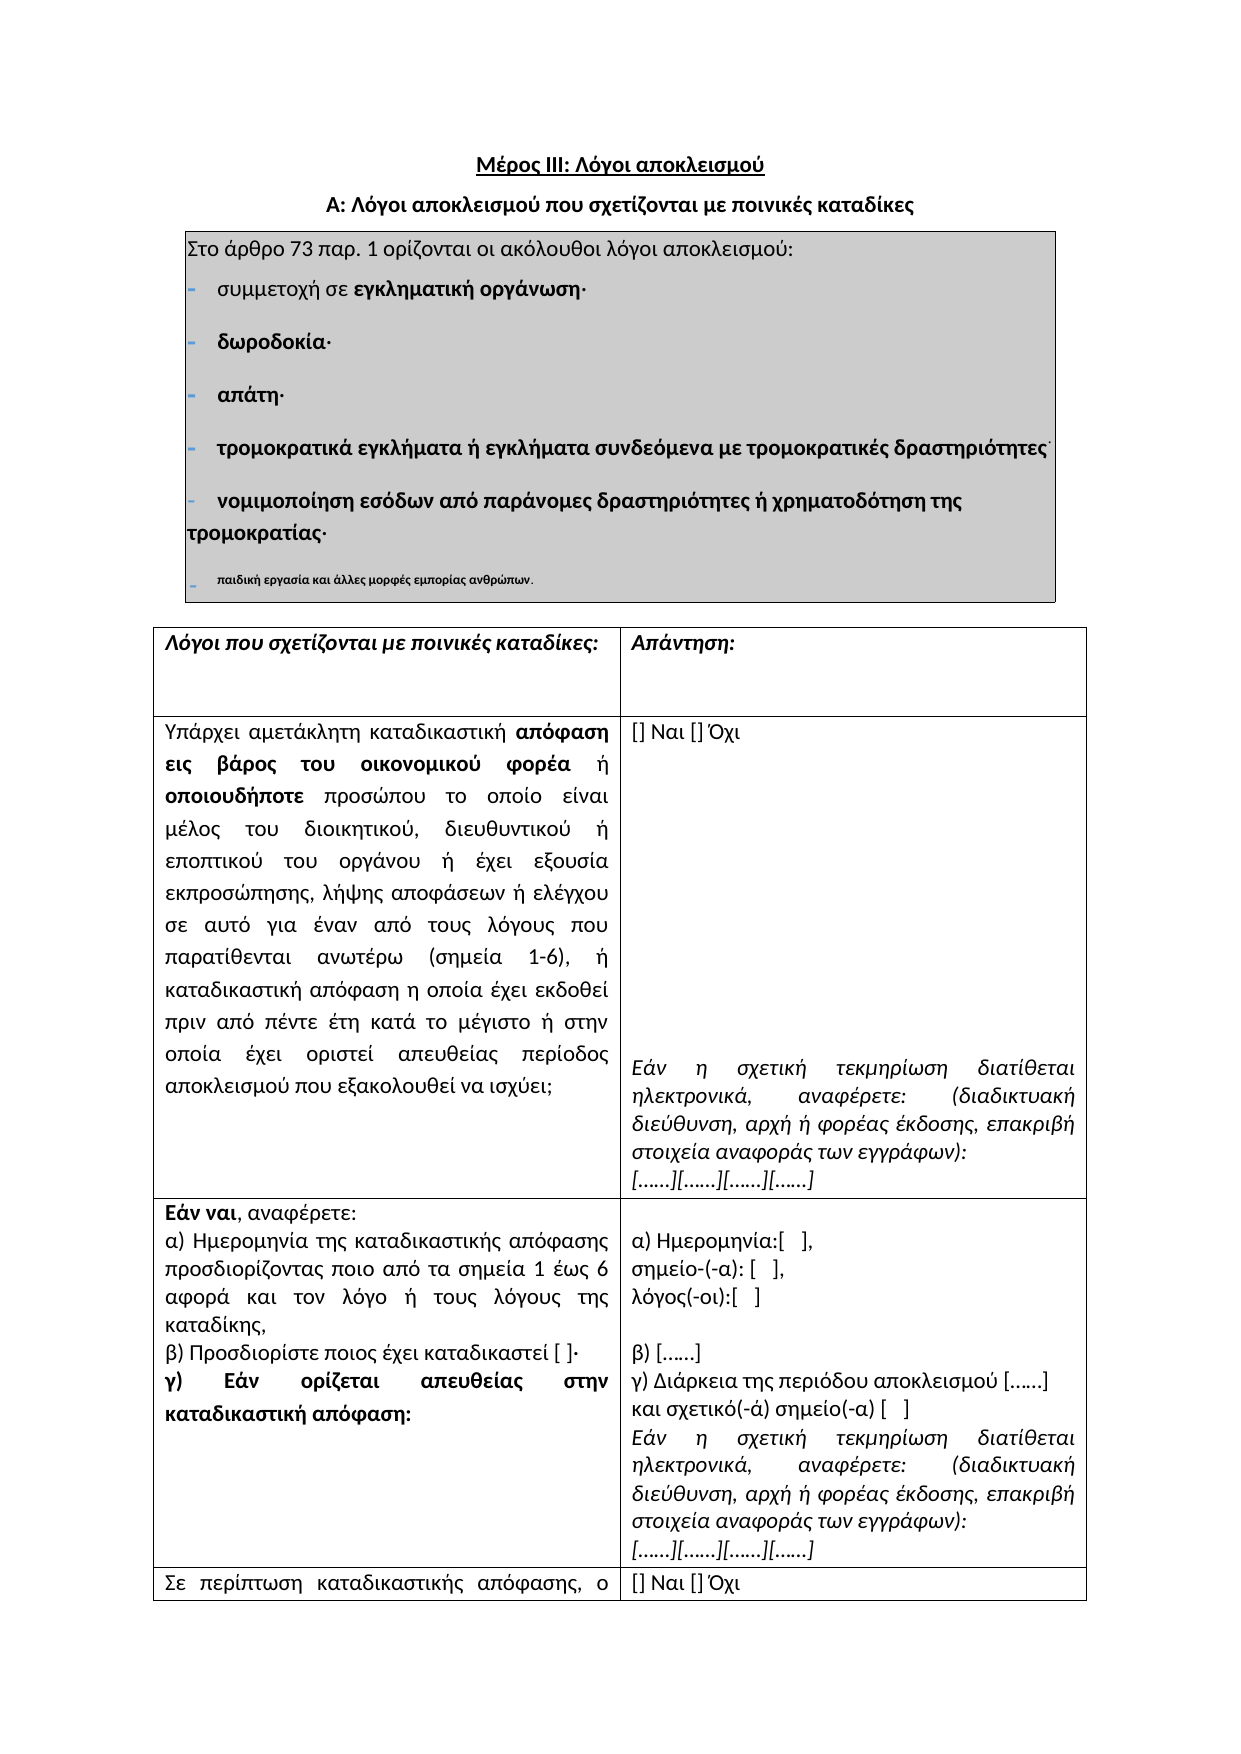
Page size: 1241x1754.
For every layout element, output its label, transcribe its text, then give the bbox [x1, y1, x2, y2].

list απάτη· [186, 378, 1055, 408]
text Α: Λόγοι αποκλεισμού που σχετίζονται με ποινικές καταδίκες [187, 191, 1053, 218]
table_cell α) Ημερομηνία:[ ], σημείο-(-α): [ ], λόγος(-οι):[ ] β) [……] γ) Διάρκεια της περιόδου αποκλεισμού [……] και σχετικό(-ά) σημείο(-α) [ ] Εάν η σχετική τεκμηρίωση διατίθεται ηλεκτρονικά, αναφέρετε: (διαδικτυακή διεύθυνση, αρχή ή φορέας έκδοσης, επακριβή στοιχεία αναφοράς των εγγράφων): [……][……][……][……] [621, 1199, 1086, 1567]
list δωροδοκία· [186, 324, 1055, 355]
table_header Απάντηση: [621, 628, 1086, 716]
text Στο άρθρο 73 παρ. 1 ορίζονται οι ακόλουθοι λόγοι αποκλεισμού: [186, 232, 1055, 262]
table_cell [154, 1568, 620, 1599]
table_cell Υπάρχει αμετάκλητη καταδικαστική απόφαση εις βάρος του οικονομικού φορέα ή οποιουδήποτε προσώπου το οποίο είναι μέλος του διοικητικού, διευθυντικού ή εποπτικού του οργάνου ή έχει εξουσία εκπροσώπησης, λήψης αποφάσεων ή ελέγχου σε αυτό για έναν από τους λόγους που παρατίθενται ανωτέρω (σημεία 1-6), ή καταδικαστική απόφαση η οποία έχει εκδοθεί πριν από πέντε έτη κατά το μέγιστο ή στην οποία έχει οριστεί απευθείας περίοδος αποκλεισμού που εξακολουθεί να ισχύει; [154, 717, 620, 1197]
text Μέρος III: Λόγοι αποκλεισμού [187, 150, 1053, 178]
list συμμετοχή σε εγκληματική οργάνωση· [186, 272, 1055, 302]
list νομιμοποίηση εσόδων από παράνομες δραστηριότητες ή χρηματοδότηση της τρομοκρατίας· [186, 484, 1055, 546]
table_cell [] Ναι [] Όχι [621, 1568, 1086, 1599]
list τρομοκρατικά εγκλήματα ή εγκλήματα συνδεόμενα με τρομοκρατικές δραστηριότητες· [186, 431, 1055, 461]
table_cell Εάν ναι, αναφέρετε: α) Ημερομηνία της καταδικαστικής απόφασης προσδιορίζοντας ποιο από τα σημεία 1 έως 6 αφορά και τον λόγο ή τους λόγους της καταδίκης, β) Προσδιορίστε ποιος έχει καταδικαστεί [ ]· γ) Εάν ορίζεται απευθείας στην καταδικαστική απόφαση: [154, 1199, 620, 1567]
table_header Λόγοι που σχετίζονται με ποινικές καταδίκες: [154, 628, 620, 716]
table_cell [] Ναι [] Όχι Εάν η σχετική τεκμηρίωση διατίθεται ηλεκτρονικά, αναφέρετε: (διαδικτυακή διεύθυνση, αρχή ή φορέας έκδοσης, επακριβή στοιχεία αναφοράς των εγγράφων): [……][……][……][……] [621, 717, 1086, 1197]
list παιδική εργασία και άλλες μορφές εμπορίας ανθρώπων. [186, 569, 1055, 602]
